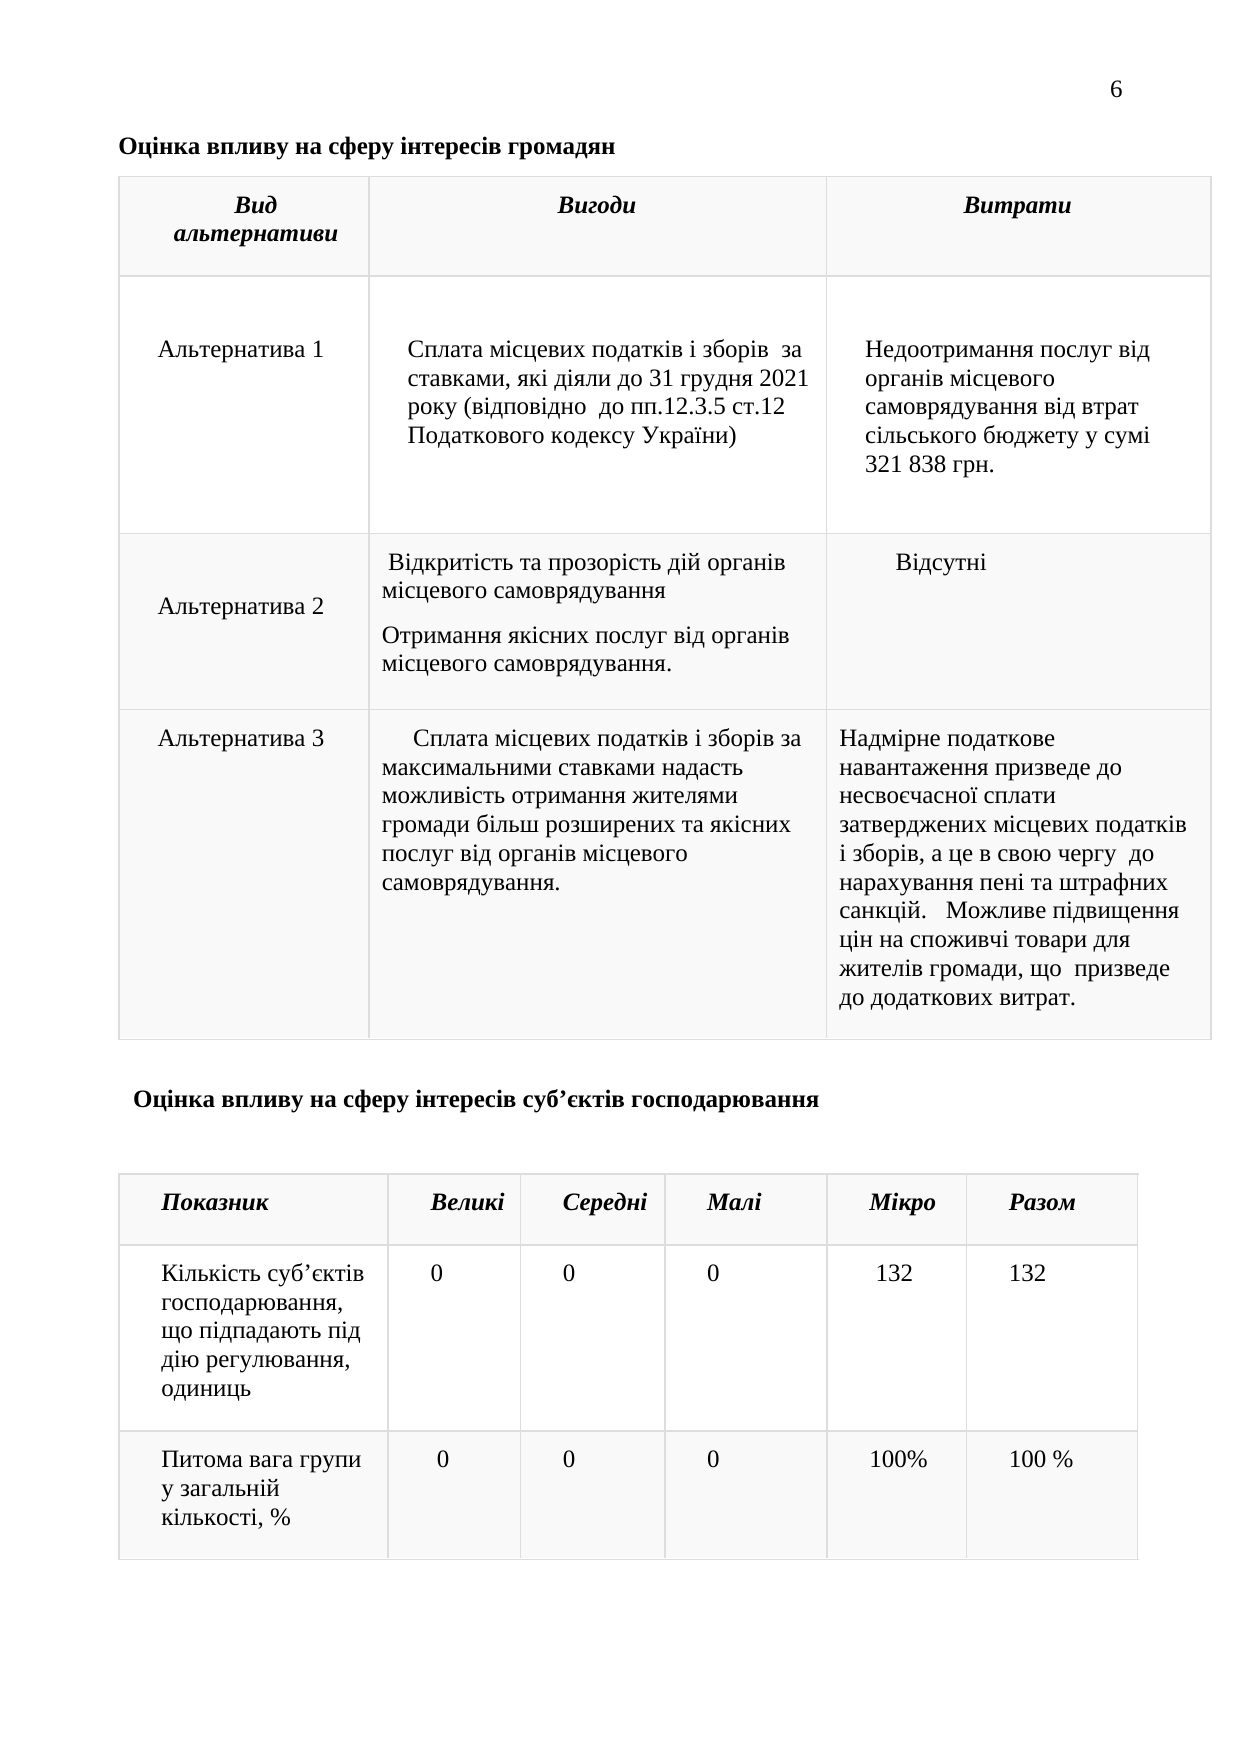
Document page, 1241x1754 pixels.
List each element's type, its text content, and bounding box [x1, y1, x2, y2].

table_header Витрати [827, 177, 1210, 275]
table_cell Питома вага групи у загальній кількості, % [120, 1432, 387, 1558]
table_header Вид альтернативи [120, 177, 368, 275]
table_cell Альтернатива 1 [120, 277, 368, 532]
table_header Разом [967, 1175, 1137, 1244]
table_cell Недоотримання послуг від органів місцевого самоврядування від втрат сільського бюджету у сумі 321 838 грн. [827, 277, 1210, 532]
table_cell 0 [521, 1246, 664, 1430]
table_header Мікро [828, 1175, 966, 1244]
table_cell 132 [828, 1246, 966, 1430]
table_header Середні [521, 1175, 664, 1244]
table_cell Відсутні [827, 534, 1210, 709]
table_cell 0 [521, 1432, 664, 1558]
text Оцінка впливу на сферу інтересів громадян [118, 131, 1122, 160]
table_cell 0 [666, 1432, 826, 1558]
table_cell 0 [389, 1432, 520, 1558]
table_cell 0 [389, 1246, 520, 1430]
table_header Вигоди [370, 177, 826, 275]
table_header Великі [389, 1175, 520, 1244]
table_cell 132 [967, 1246, 1137, 1430]
table_cell 100 % [967, 1432, 1137, 1558]
table_cell Сплата місцевих податків і зборів за максимальними ставками надасть можливість отримання жителями громади більш розширених та якісних послуг від органів місцевого самоврядування. [370, 710, 826, 1038]
text Оцінка впливу на сферу інтересів суб’єктів господарювання [133, 1084, 1122, 1113]
table_header Показник [120, 1175, 387, 1244]
table_cell 0 [666, 1246, 826, 1430]
table_cell Надмірне податкове навантаження призведе до несвоєчасної сплати затверджених місцевих податків і зборів, а це в свою чергу до нарахування пені та штрафних санкцій. Можливе підвищення цін на споживчі товари для жителів громади, що призведе до додаткових витрат. [827, 710, 1210, 1038]
table_cell Сплата місцевих податків і зборів за ставками, які діяли до 31 грудня 2021 року (відповідно до пп.12.3.5 ст.12 Податкового кодексу України) [370, 277, 826, 532]
table_cell 100% [828, 1432, 966, 1558]
table_header Малі [666, 1175, 826, 1244]
table_cell Альтернатива 2 [120, 534, 368, 709]
table_cell Кількість суб’єктів господарювання, що підпадають під дію регулювання, одиниць [120, 1246, 387, 1430]
table_cell Альтернатива 3 [120, 710, 368, 1038]
table_cell Відкритість та прозорість дій органів місцевого самоврядування Отримання якісних послуг від органів місцевого самоврядування. [370, 534, 826, 709]
